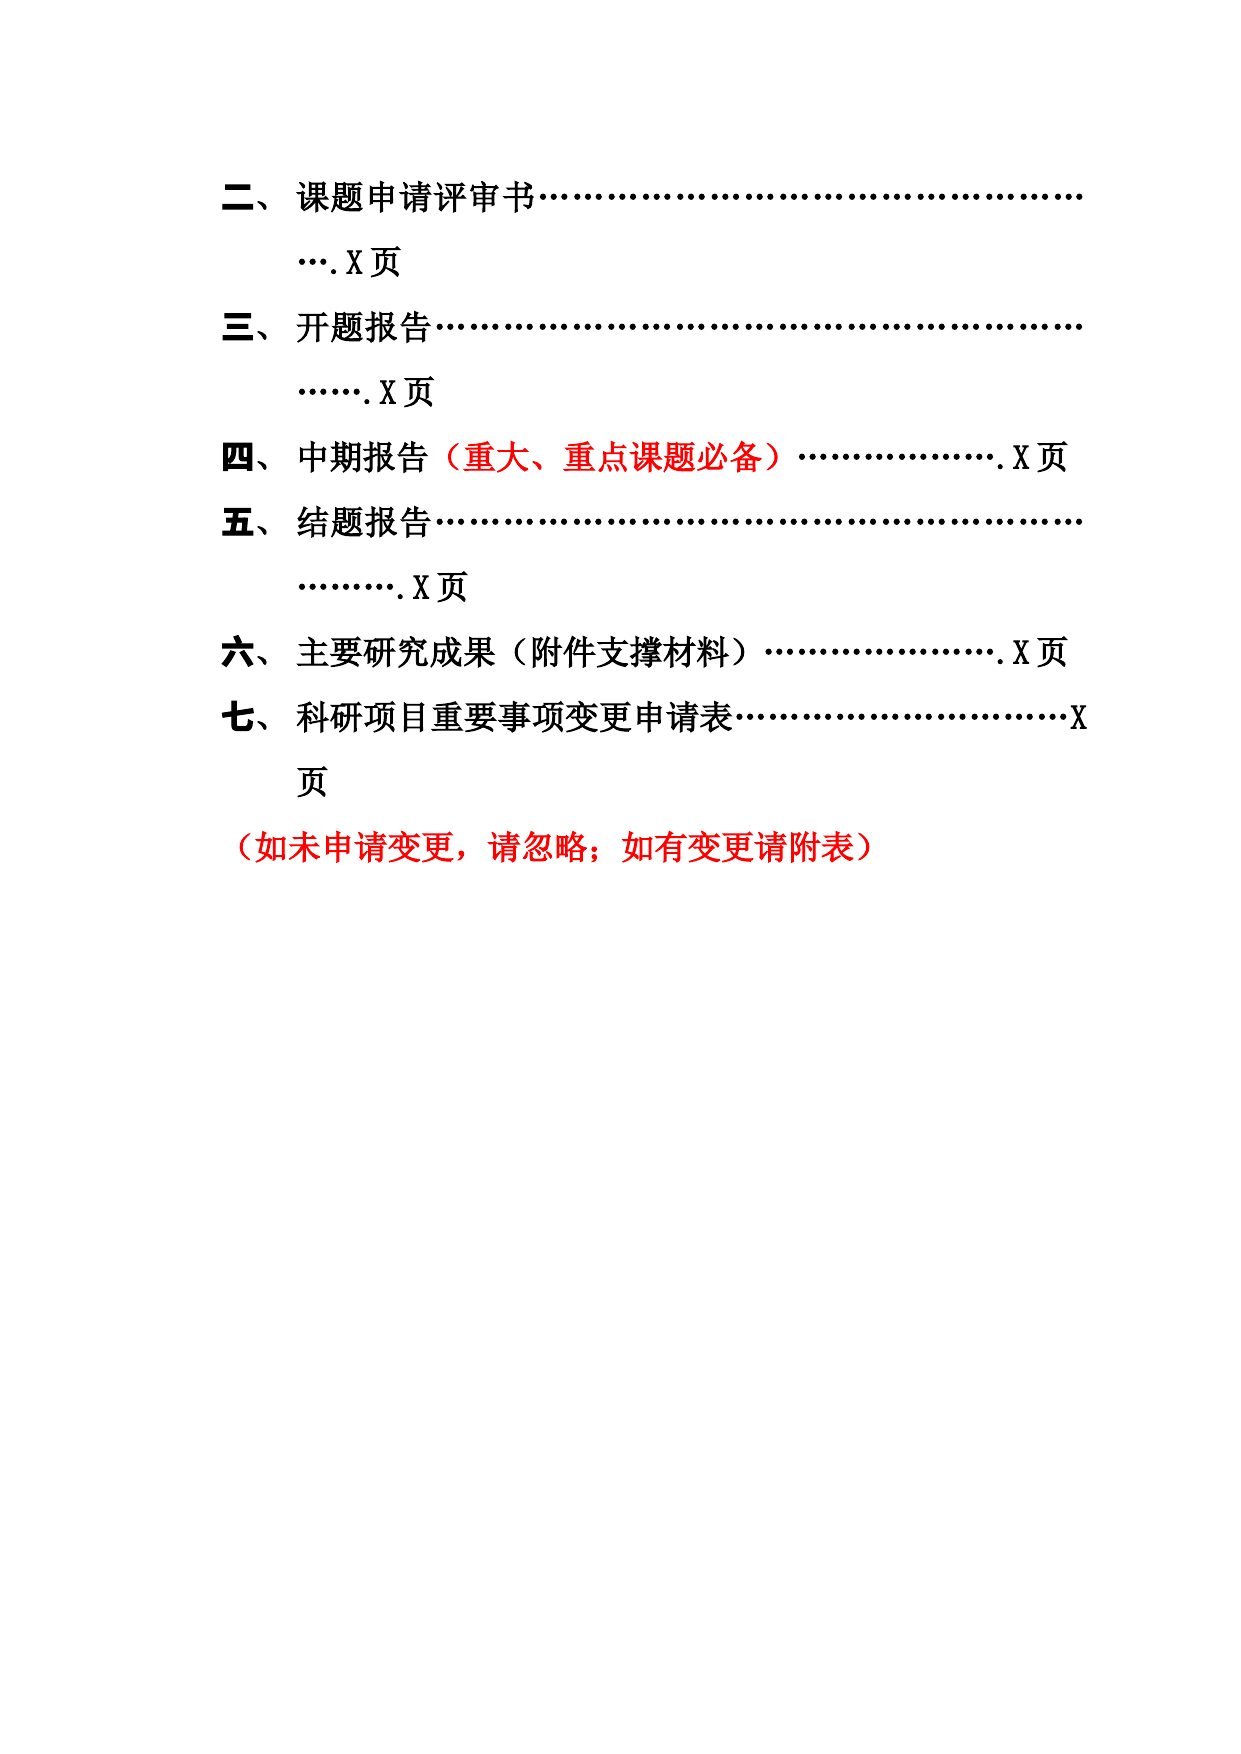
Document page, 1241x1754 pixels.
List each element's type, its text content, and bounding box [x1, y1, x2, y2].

list 科研项目重要事项变更申请表…………………………X页 [221, 682, 1087, 812]
list 结题报告………………………………………………………….X页 [221, 487, 1087, 617]
list 开题报告……………………………………………………….X页 [221, 292, 1087, 422]
list 主要研究成果（附件支撑材料）………………….X页 [221, 617, 1087, 682]
list 中期报告（重大、重点课题必备）……………….X页 [221, 422, 1087, 487]
list （如未申请变更，请忽略；如有变更请附表） [221, 812, 1087, 877]
list 课题申请评审书…………………………………………….X页 [221, 162, 1087, 292]
